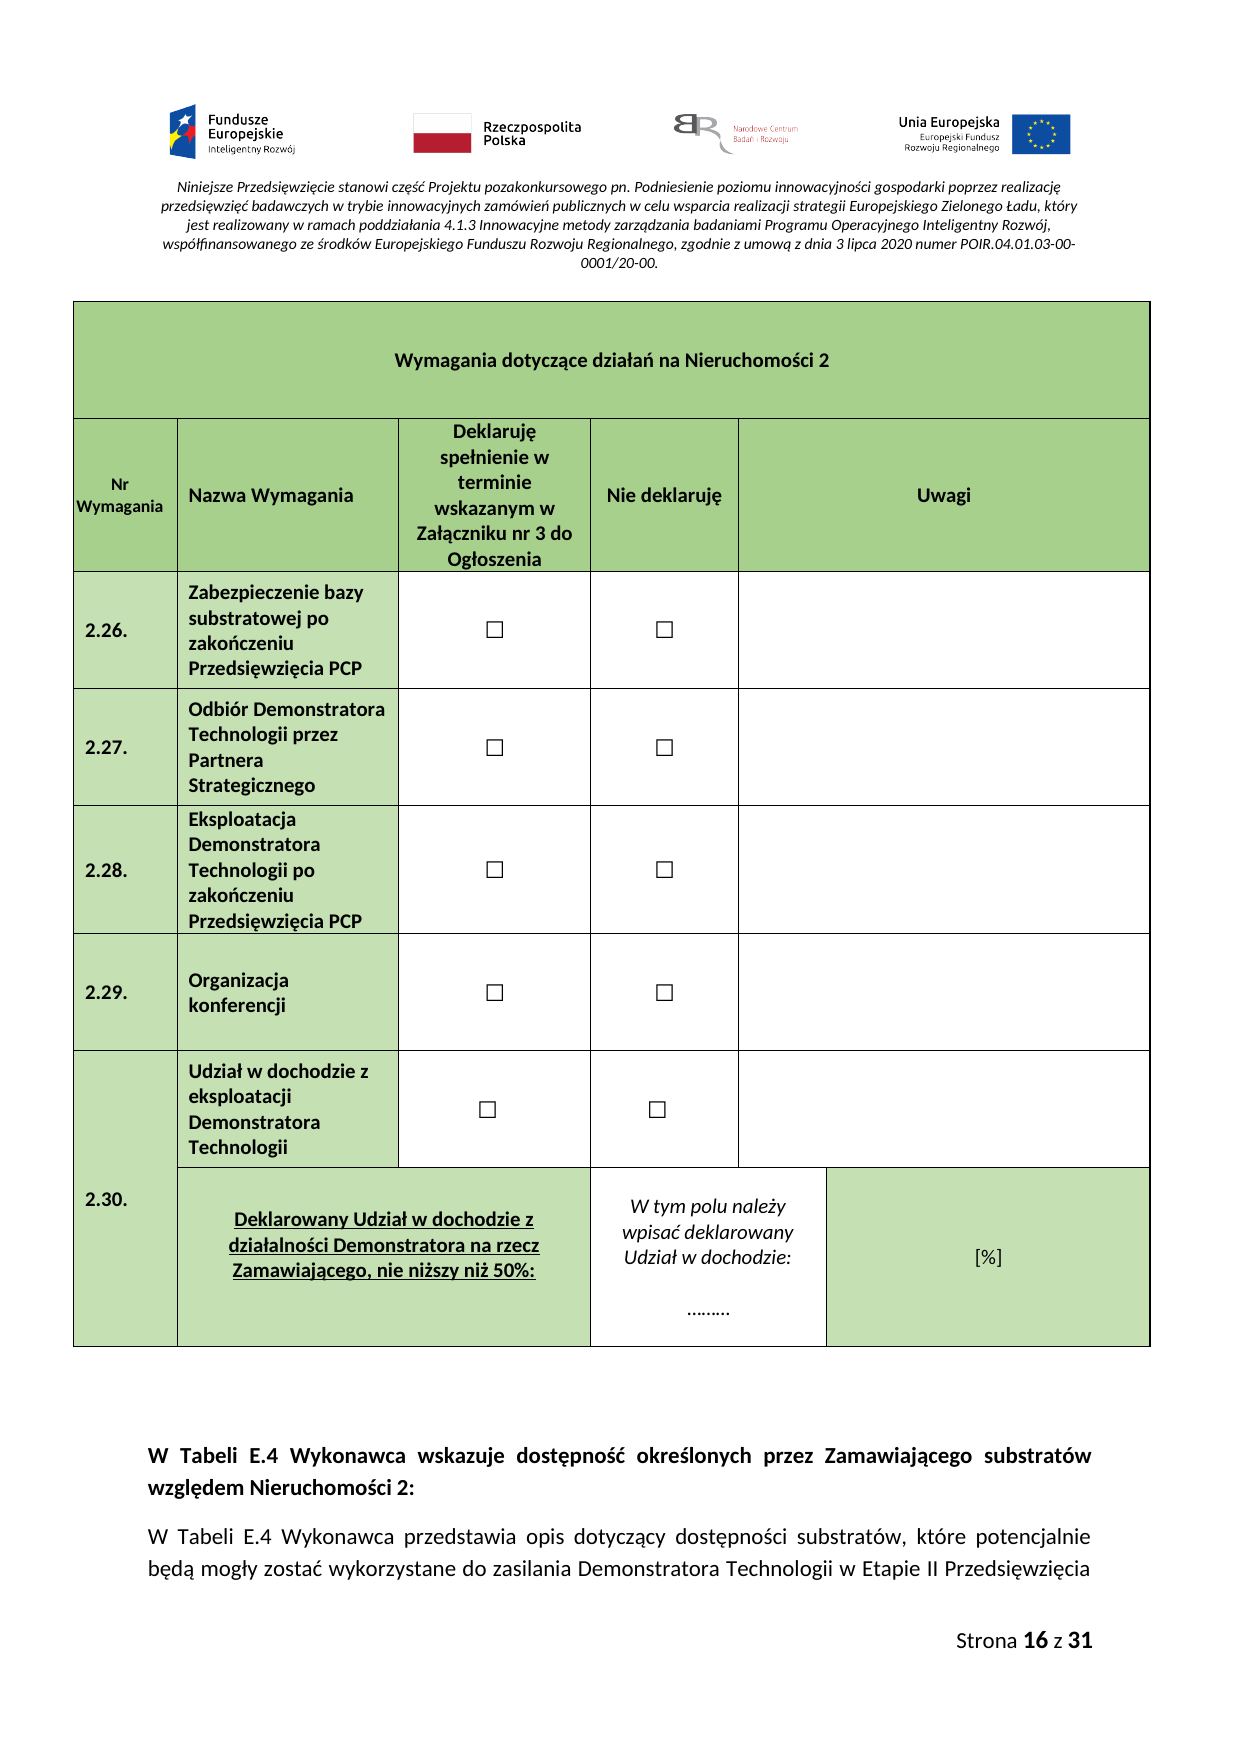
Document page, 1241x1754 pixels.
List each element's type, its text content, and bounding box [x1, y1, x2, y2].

table_cell Nazwa Wymagania [178, 419, 398, 571]
table_cell Deklaruję spełnienie w terminie wskazanym w Załączniku nr 3 do Ogłoszenia [399, 419, 590, 571]
table_cell [74, 934, 177, 1050]
table_cell Deklarowany Udział w dochodzie z działalności Demonstratora na rzecz Zamawiającego, nie niższy niż 50%: [178, 1168, 590, 1346]
table_cell [74, 689, 177, 805]
table_cell [74, 572, 177, 688]
table_cell [739, 572, 1149, 688]
table_cell ☐ [399, 1051, 590, 1167]
table_cell [739, 1051, 1149, 1167]
table_cell [74, 806, 177, 933]
table_cell Udział w dochodzie z eksploatacji Demonstratora Technologii [178, 1051, 398, 1167]
table_cell Odbiór Demonstratora Technologii przez Partnera Strategicznego [178, 689, 398, 805]
table_header Wymagania dotyczące działań na Nieruchomości 2 [74, 302, 1149, 418]
table_cell Uwagi [739, 419, 1149, 571]
table_cell Zabezpieczenie bazy substratowej po zakończeniu Przedsięwzięcia PCP [178, 572, 398, 688]
table_cell W tym polu należy wpisać deklarowany Udział w dochodzie: ……… [591, 1168, 826, 1346]
table_cell [%] [827, 1168, 1149, 1346]
table_cell Organizacja konferencji [178, 934, 398, 1050]
table_cell [74, 1051, 177, 1346]
text W Tabeli E.4 Wykonawca wskazuje dostępność określonych przez Zamawiającego substratów względem Nieruchomości 2: [148, 1441, 1093, 1501]
table_cell Eksploatacja Demonstratora Technologii po zakończeniu Przedsięwzięcia PCP [178, 806, 398, 933]
table_cell [739, 934, 1149, 1050]
table_cell ☐ [591, 1051, 738, 1167]
table_cell Nr Wymagania [74, 419, 177, 571]
table_cell [739, 689, 1149, 805]
table_cell [739, 806, 1149, 933]
picture [169, 104, 1071, 159]
table_cell Nie deklaruję [591, 419, 738, 571]
